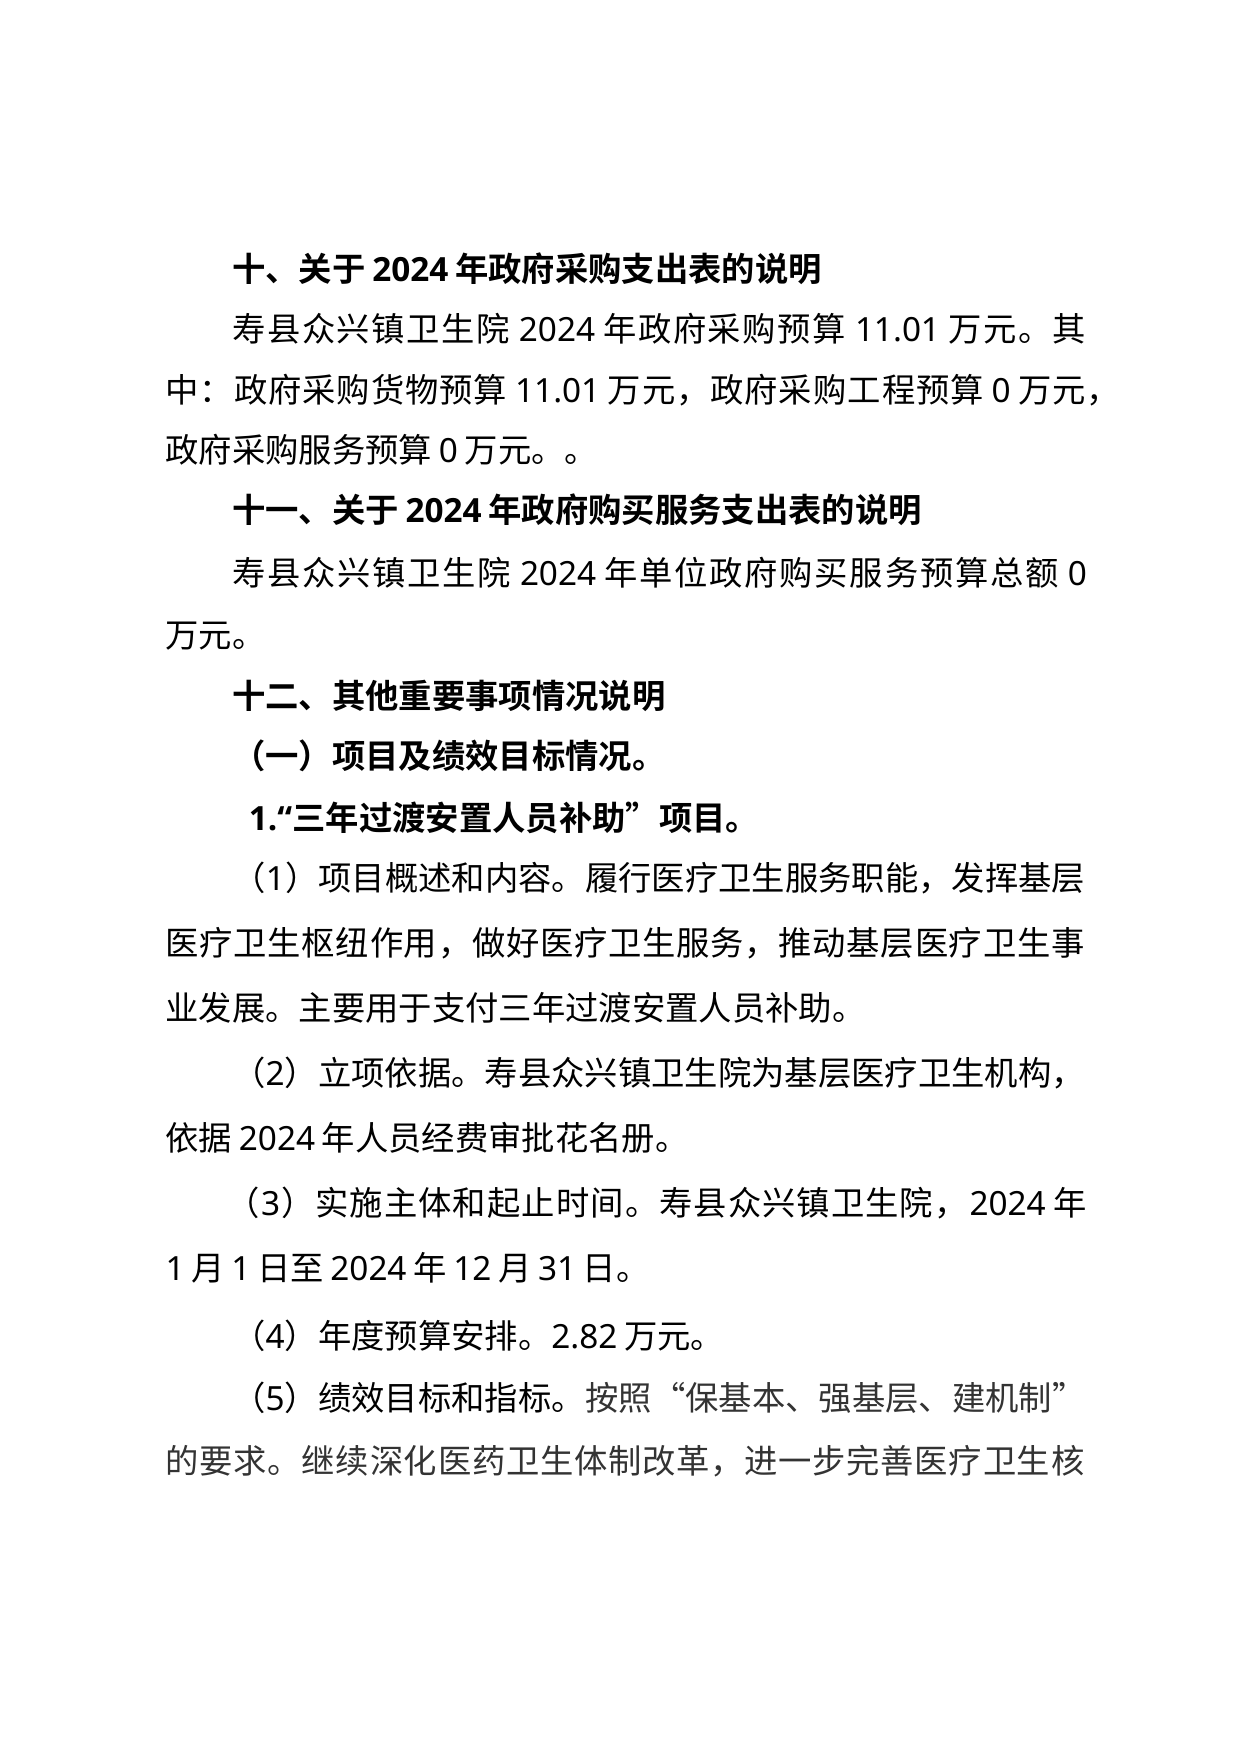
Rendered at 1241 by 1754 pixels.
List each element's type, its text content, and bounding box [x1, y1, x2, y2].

text （3）实施主体和起止时间。寿县众兴镇卫生院，2024年1月1日至2024年12月31日。 [165, 1168, 1087, 1298]
text （1）项目概述和内容。履行医疗卫生服务职能，发挥基层医疗卫生枢纽作用，做好医疗卫生服务，推动基层医疗卫生事业发展。主要用于支付三年过渡安置人员补助。 [165, 843, 1087, 1038]
text 十一、关于2024年政府购买服务支出表的说明 [165, 474, 1087, 535]
text （4）年度预算安排。2.82万元。 [165, 1298, 1087, 1361]
text 1.“三年过渡安置人员补助”项目。 [165, 781, 1087, 843]
text （一）项目及绩效目标情况。 [165, 720, 1087, 781]
text 寿县众兴镇卫生院2024年政府采购预算11.01万元。其中：政府采购货物预算11.01万元，政府采购工程预算0万元，政府采购服务预算0万元。。 [165, 293, 1087, 474]
text 寿县众兴镇卫生院2024年单位政府购买服务预算总额0万元。 [165, 535, 1087, 660]
text 十、关于2024年政府采购支出表的说明 [165, 233, 1087, 293]
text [165, 1361, 1087, 1486]
text 十二、其他重要事项情况说明 [165, 660, 1087, 720]
text （2）立项依据。寿县众兴镇卫生院为基层医疗卫生机构，依据2024年人员经费审批花名册。 [165, 1038, 1087, 1168]
